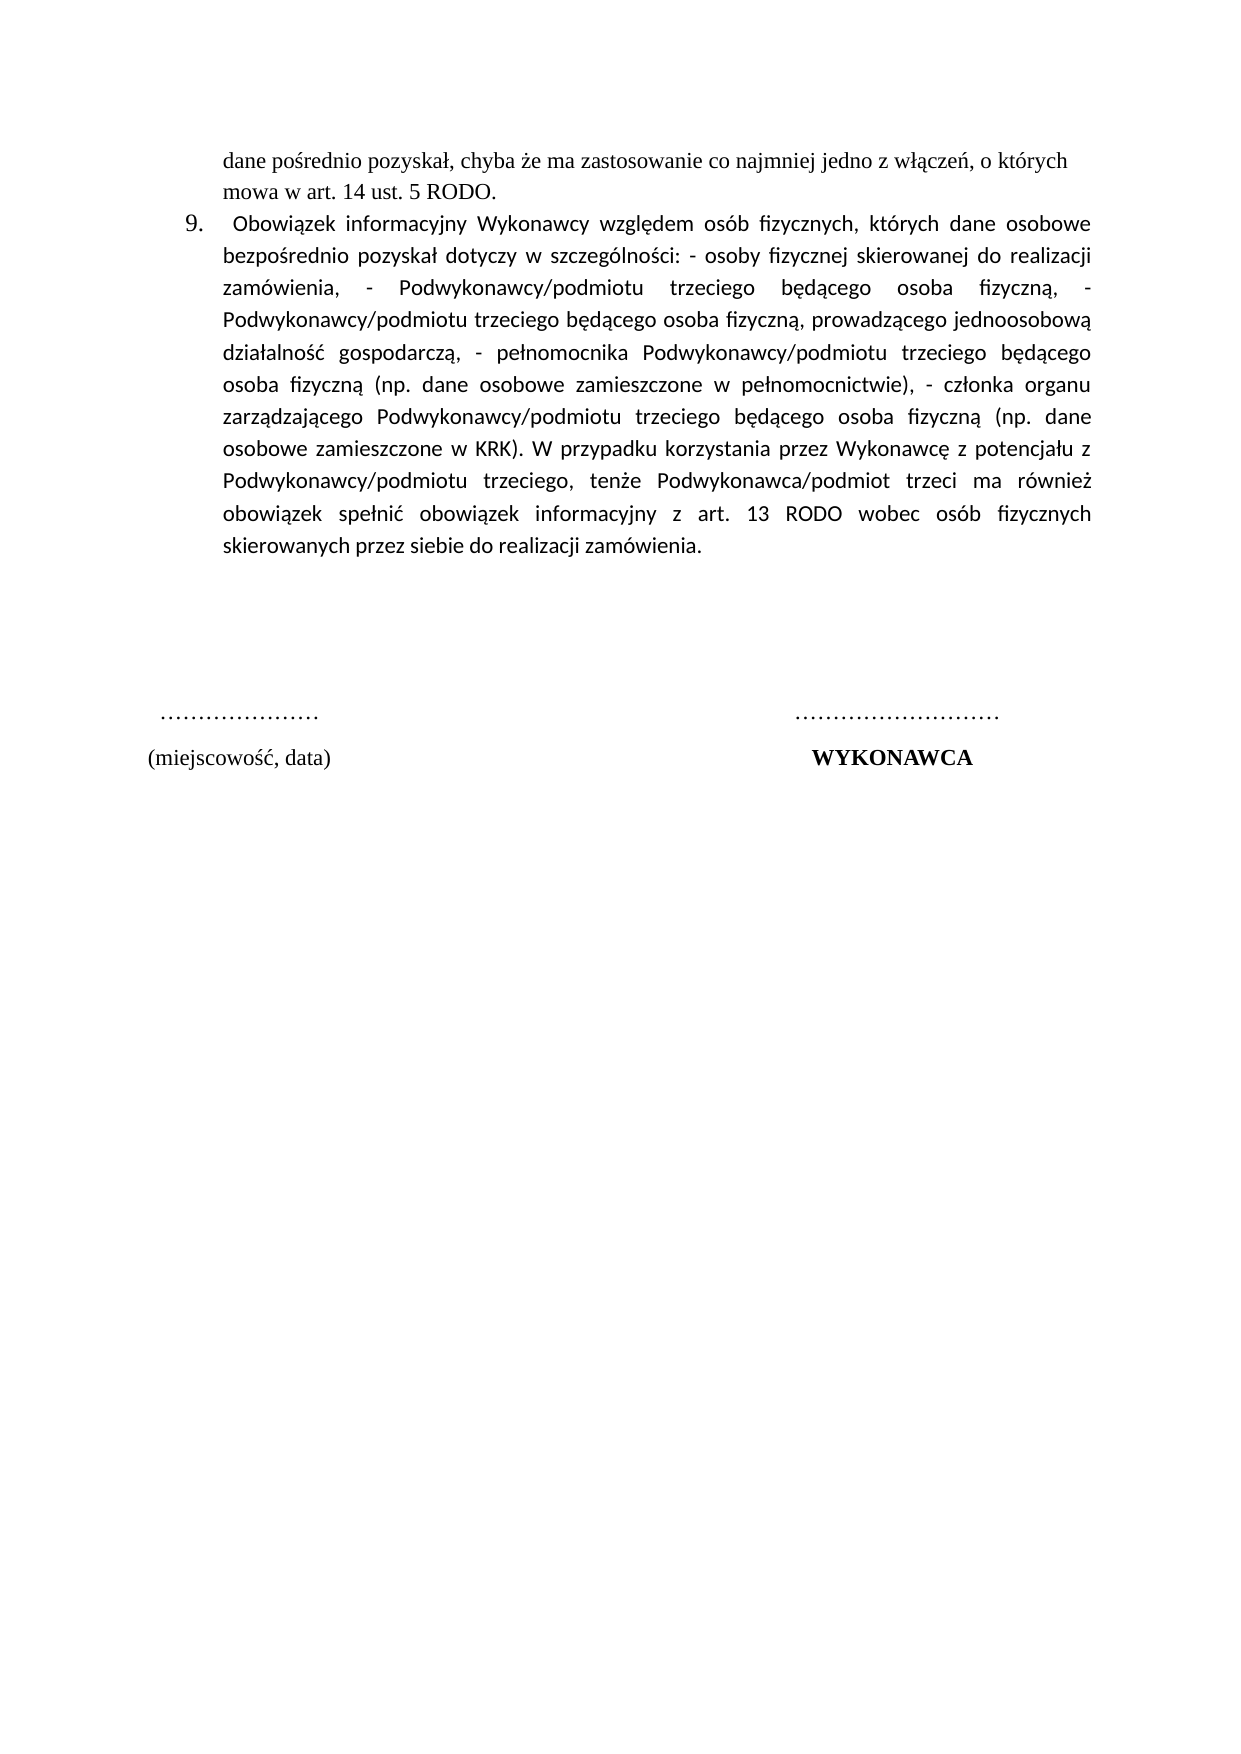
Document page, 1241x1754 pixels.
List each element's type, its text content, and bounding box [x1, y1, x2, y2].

text ………………… ……………………… [148, 698, 1093, 725]
text (miejscowość, data) WYKONAWCA [148, 743, 1093, 770]
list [185, 148, 1093, 204]
list Obowiązek informacyjny Wykonawcy względem osób fizycznych, których dane osobowe bezpośrednio pozyskał dotyczy w szczególności: - osoby fizycznej skierowanej do realizacji zamówienia, - Podwykonawcy/podmiotu trzeciego będącego osoba fizyczną, - Podwykonawcy/podmiotu trzeciego będącego osoba fizyczną, prowadzącego jednoosobową działalność gospodarczą, - pełnomocnika Podwykonawcy/podmiotu trzeciego będącego osoba fizyczną (np. dane osobowe zamieszczone w pełnomocnictwie), - członka organu zarządzającego Podwykonawcy/podmiotu trzeciego będącego osoba fizyczną (np. dane osobowe zamieszczone w KRK). W przypadku korzystania przez Wykonawcę z potencjału z Podwykonawcy/podmiotu trzeciego, tenże Podwykonawca/podmiot trzeci ma również obowiązek spełnić obowiązek informacyjny z art. 13 RODO wobec osób fizycznych skierowanych przez siebie do realizacji zamówienia. [185, 208, 1093, 559]
